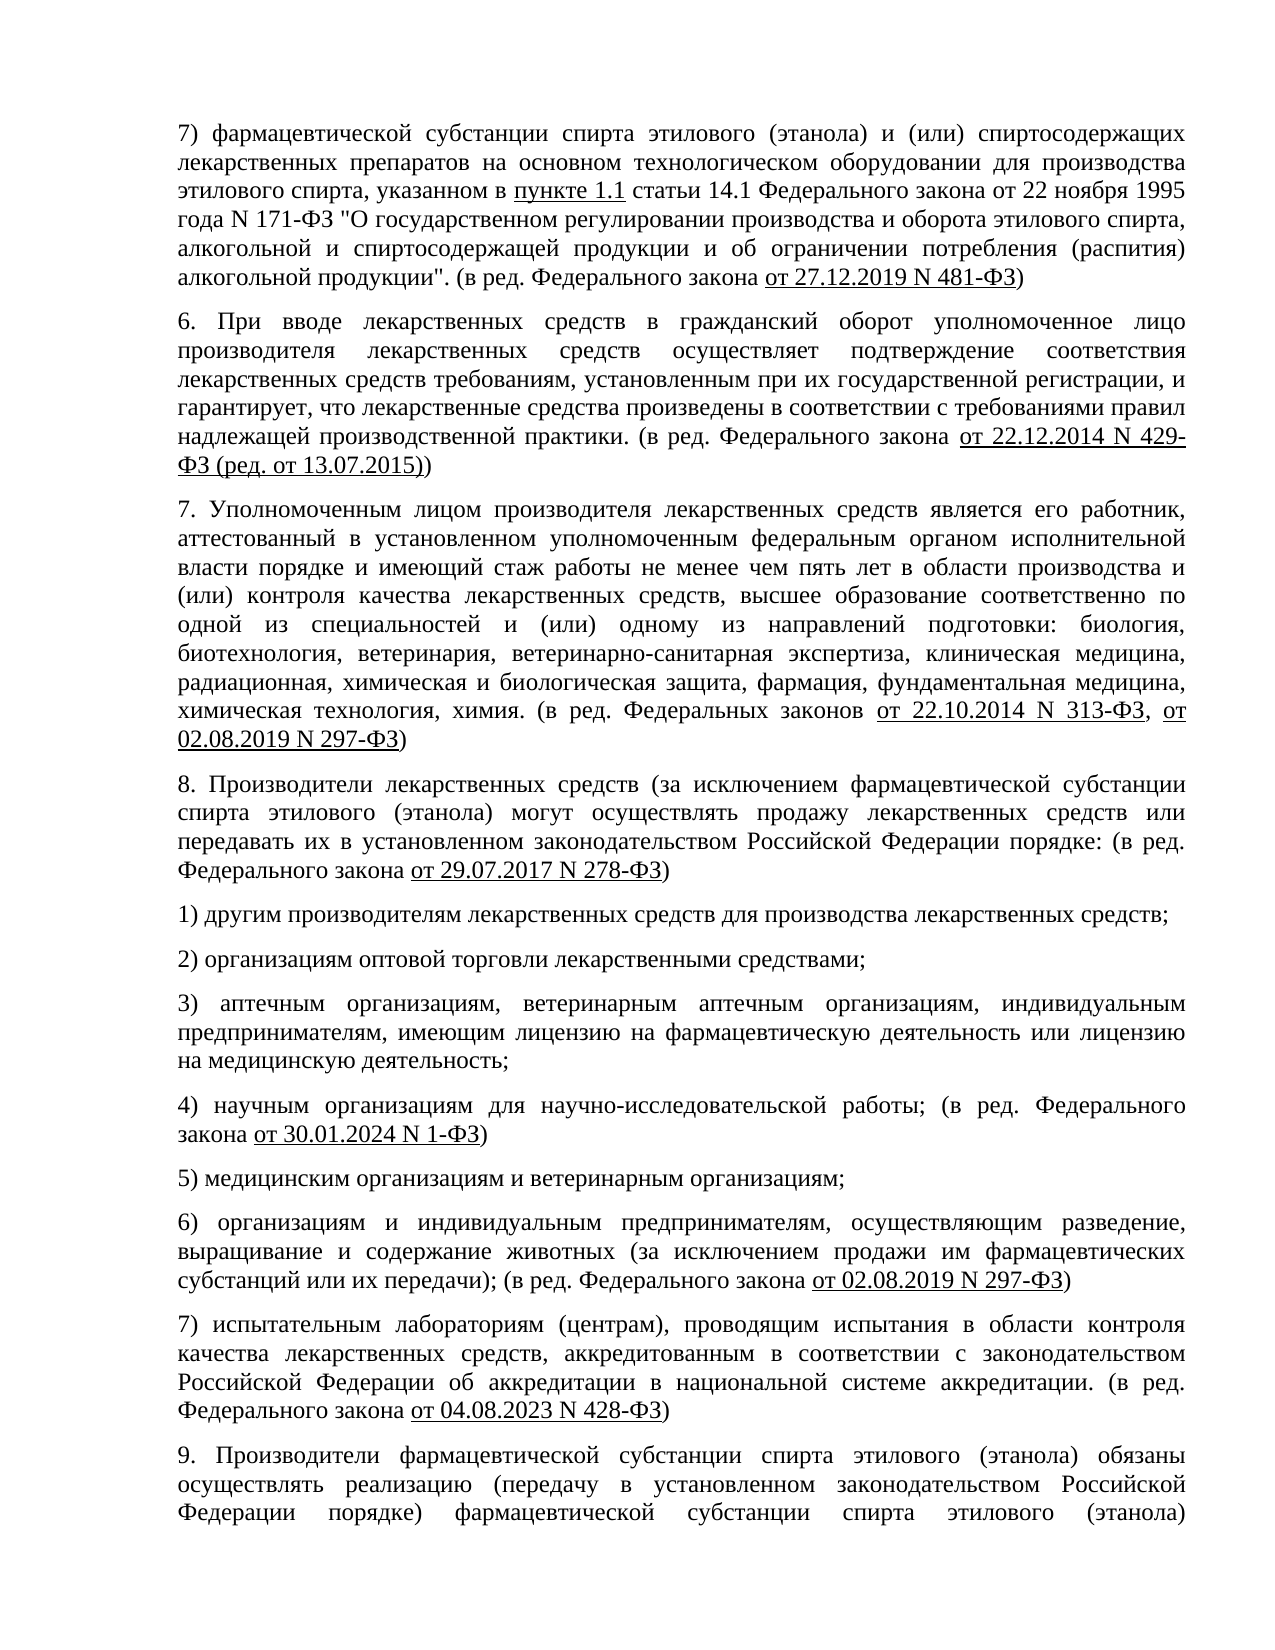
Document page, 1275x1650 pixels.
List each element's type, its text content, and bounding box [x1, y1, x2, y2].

text 7. Уполномоченным лицом производителя лекарственных средств является его работник, аттестованный в установленном уполномоченным федеральным органом исполнительной власти порядке и имеющий стаж работы не менее чем пять лет в области производства и (или) контроля качества лекарственных средств, высшее образование соответственно по одной из специальностей и (или) одному из направлений подготовки: биология, биотехнология, ветеринария, ветеринарно-санитарная экспертиза, клиническая медицина, радиационная, химическая и биологическая защита, фармация, фундаментальная медицина, химическая технология, химия. (в ред. Федеральных законов от 22.10.2014 N 313-ФЗ, от 02.08.2019 N 297-ФЗ) [177, 494, 1186, 753]
text 7) испытательным лабораториям (центрам), проводящим испытания в области контроля качества лекарственных средств, аккредитованным в соответствии с законодательством Российской Федерации об аккредитации в национальной системе аккредитации. (в ред. Федерального закона от 04.08.2023 N 428-ФЗ) [177, 1309, 1186, 1424]
text 7) фармацевтической субстанции спирта этилового (этанола) и (или) спиртосодержащих лекарственных препаратов на основном технологическом оборудовании для производства этилового спирта, указанном в пункте 1.1 статьи 14.1 Федерального закона от 22 ноября 1995 года N 171-ФЗ "О государственном регулировании производства и оборота этилового спирта, алкогольной и спиртосодержащей продукции и об ограничении потребления (распития) алкогольной продукции". (в ред. Федерального закона от 27.12.2019 N 481-ФЗ) [177, 118, 1186, 291]
text 5) медицинским организациям и ветеринарным организациям; [177, 1163, 1186, 1192]
text 2) организациям оптовой торговли лекарственными средствами; [177, 944, 1186, 972]
text 6) организациям и индивидуальным предпринимателям, осуществляющим разведение, выращивание и содержание животных (за исключением продажи им фармацевтических субстанций или их передачи); (в ред. Федерального закона от 02.08.2019 N 297-ФЗ) [177, 1207, 1186, 1294]
text 4) научным организациям для научно-исследовательской работы; (в ред. Федерального закона от 30.01.2024 N 1-ФЗ) [177, 1090, 1186, 1147]
text 8. Производители лекарственных средств (за исключением фармацевтической субстанции спирта этилового (этанола) могут осуществлять продажу лекарственных средств или передавать их в установленном законодательством Российской Федерации порядке: (в ред. Федерального закона от 29.07.2017 N 278-ФЗ) [177, 769, 1186, 884]
text 6. При вводе лекарственных средств в гражданский оборот уполномоченное лицо производителя лекарственных средств осуществляет подтверждение соответствия лекарственных средств требованиям, установленным при их государственной регистрации, и гарантирует, что лекарственные средства произведены в соответствии с требованиями правил надлежащей производственной практики. (в ред. Федерального закона от 22.12.2014 N 429-ФЗ (ред. от 13.07.2015)) [177, 306, 1186, 479]
text 1) другим производителям лекарственных средств для производства лекарственных средств; [177, 899, 1186, 928]
text 3) аптечным организациям, ветеринарным аптечным организациям, индивидуальным предпринимателям, имеющим лицензию на фармацевтическую деятельность или лицензию на медицинскую деятельность; [177, 988, 1186, 1074]
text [177, 1440, 1186, 1526]
